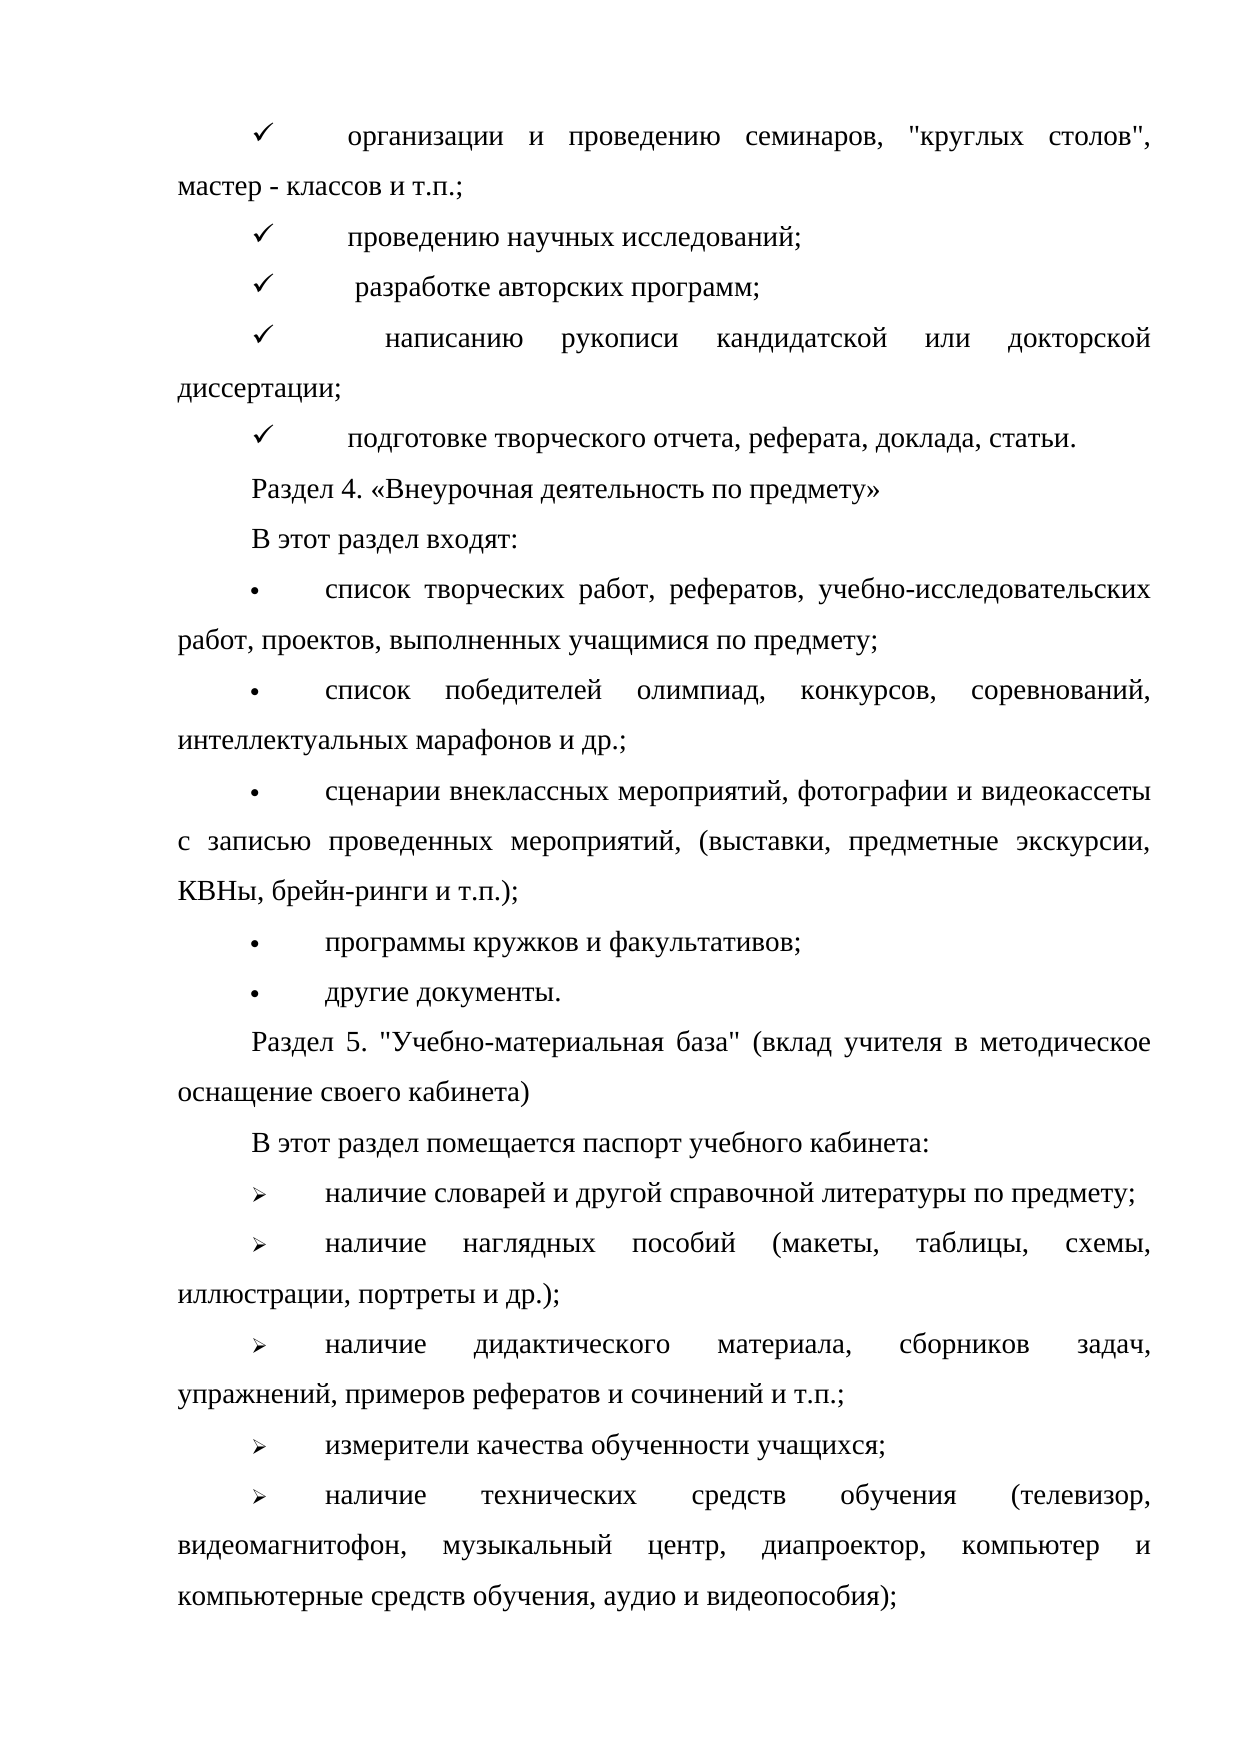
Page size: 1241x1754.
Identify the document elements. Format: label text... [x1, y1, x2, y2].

list наличие словарей и другой справочной литературы по предмету; [177, 1175, 1152, 1209]
list измерители качества обученности учащихся; [177, 1427, 1152, 1460]
text Раздел 4. «Внеурочная деятельность по предмету» [177, 471, 1152, 504]
text В этот раздел входят: [177, 521, 1152, 555]
list наличие дидактического материала, сборников задач, упражнений, примеров рефератов и сочинений и т.п.; [177, 1326, 1152, 1410]
list наличие технических средств обучения (телевизор, видеомагнитофон, музыкальный центр, диапроектор, компьютер и компьютерные средств обучения, аудио и видеопособия); [177, 1477, 1152, 1611]
list подготовке творческого отчета, реферата, доклада, статьи. [177, 420, 1152, 454]
text Раздел 5. "Учебно-материальная база" (вклад учителя в методическое оснащение своего кабинета) [177, 1024, 1152, 1108]
list наличие наглядных пособий (макеты, таблицы, схемы, иллюстрации, портреты и др.); [177, 1226, 1152, 1309]
list проведению научных исследований; [177, 219, 1152, 252]
list другие документы. [177, 974, 1152, 1007]
list список творческих работ, рефератов, учебно-исследовательских работ, проектов, выполненных учащимися по предмету; [177, 571, 1152, 655]
list сценарии внеклассных мероприятий, фотографии и видеокассеты с записью проведенных мероприятий, (выставки, предметные экскурсии, КВНы, брейн-ринги и т.п.); [177, 773, 1152, 907]
list организации и проведению семинаров, "круглых столов", мастер - классов и т.п.; [177, 118, 1152, 202]
list  разработке авторских программ; [177, 269, 1152, 303]
list список победителей олимпиад, конкурсов, соревнований, интеллектуальных марафонов и др.; [177, 672, 1152, 756]
text В этот раздел помещается паспорт учебного кабинета: [177, 1125, 1152, 1158]
list программы кружков и факультативов; [177, 924, 1152, 957]
list  написанию рукописи кандидатской или докторской диссертации; [177, 320, 1152, 404]
